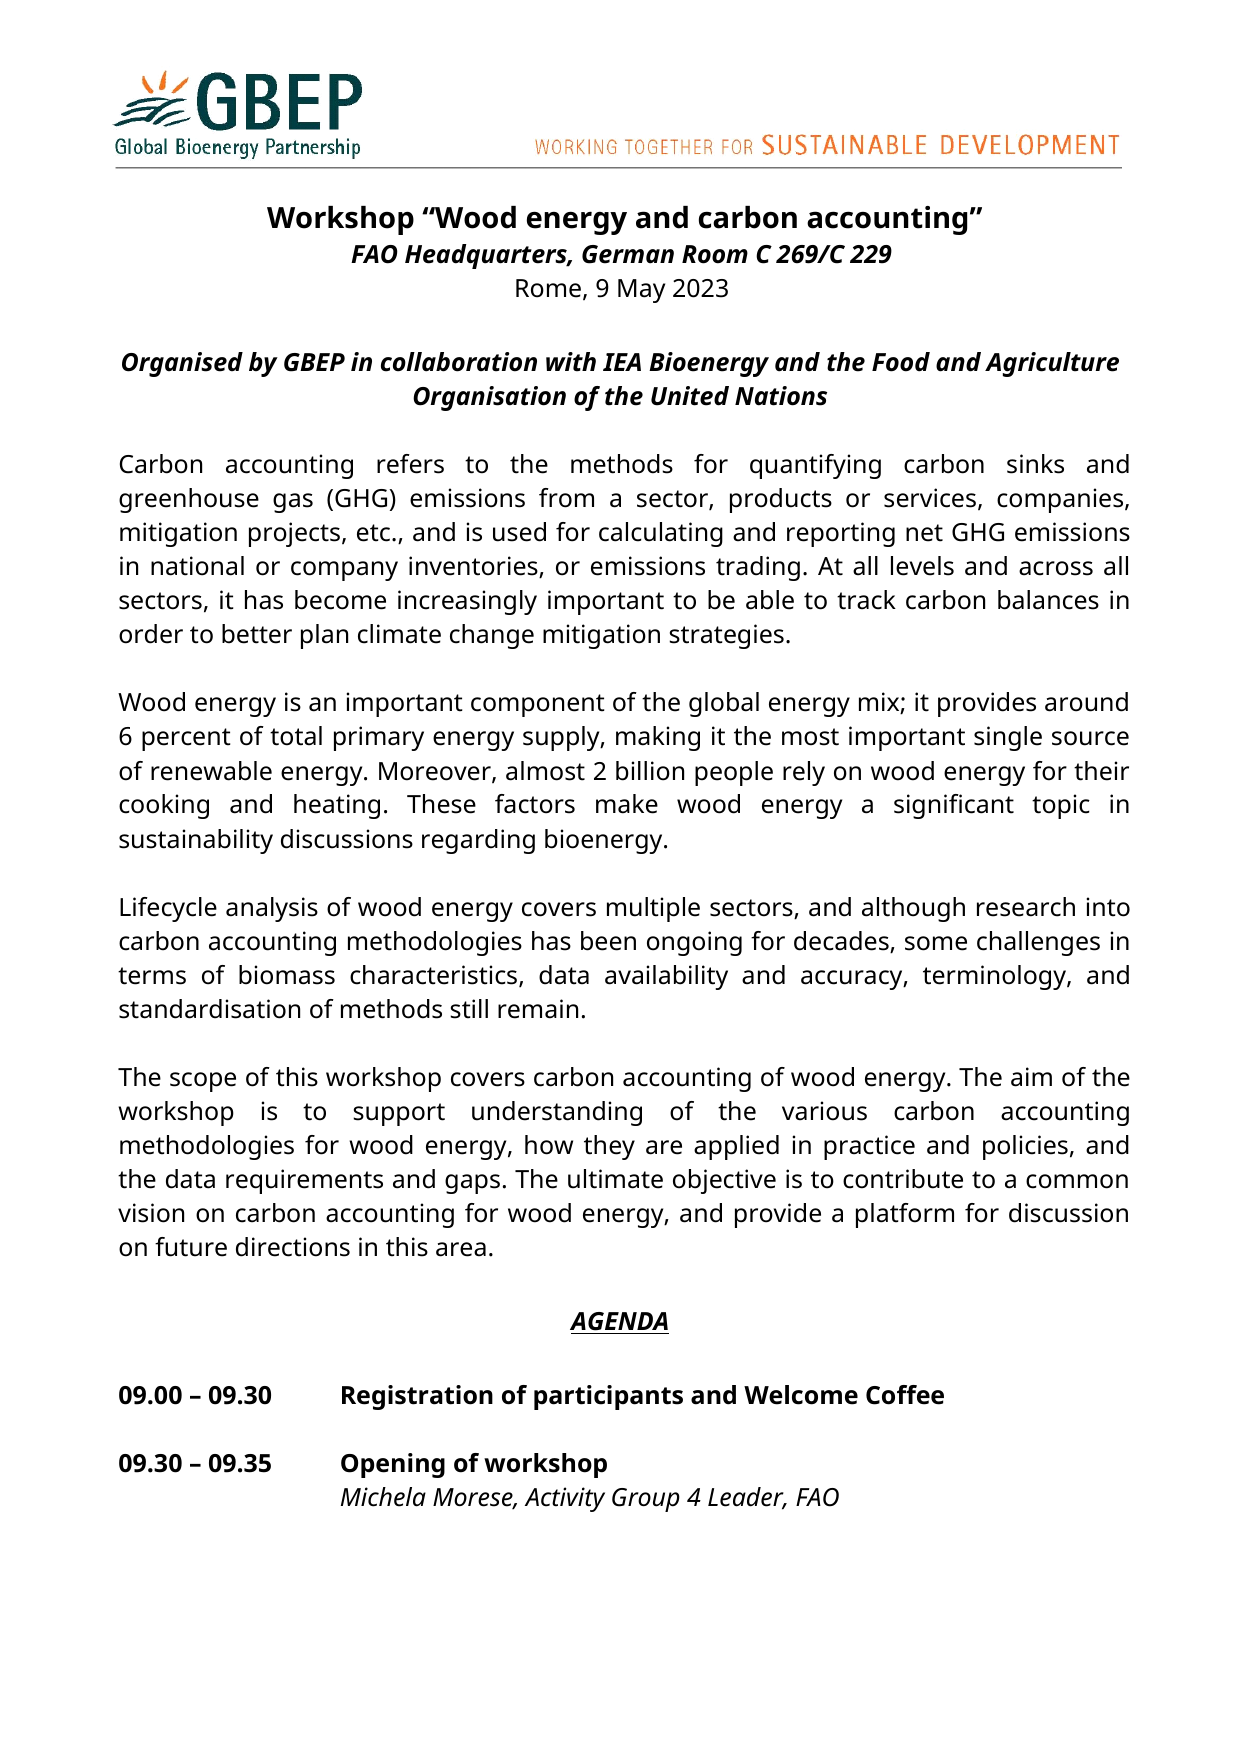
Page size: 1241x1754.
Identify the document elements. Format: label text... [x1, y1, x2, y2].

text AGENDA [118, 1304, 1125, 1338]
text The scope of this workshop covers carbon accounting of wood energy. The aim of the workshop is to support understanding of the various carbon accounting methodologies for wood energy, how they are applied in practice and policies, and the data requirements and gaps. The ultimate objective is to contribute to a common vision on carbon accounting for wood energy, and provide a platform for discussion on future directions in this area. [118, 1060, 1132, 1264]
text 09.30 – 09.35 Opening of workshop [118, 1446, 1125, 1480]
text Wood energy is an important component of the global energy mix; it provides around 6 percent of total primary energy supply, making it the most important single source of renewable energy. Moreover, almost 2 billion people rely on wood energy for their cooking and heating. These factors make wood energy a significant topic in sustainability discussions regarding bioenergy. [118, 685, 1132, 855]
text 09.00 – 09.30 Registration of participants and Welcome Coffee [118, 1377, 1125, 1412]
text FAO Headquarters, German Room C 269/C 229 [118, 237, 1125, 271]
text Organised by GBEP in collaboration with IEA Bioenergy and the Food and Agriculture Organisation of the United Nations [118, 344, 1125, 412]
text Carbon accounting refers to the methods for quantifying carbon sinks and greenhouse gas (GHG) emissions from a sector, products or services, companies, mitigation projects, etc., and is used for calculating and reporting net GHG emissions in national or company inventories, or emissions trading. At all levels and across all sectors, it has become increasingly important to be able to track carbon balances in order to better plan climate change mitigation strategies. [118, 447, 1132, 651]
text Rome, 9 May 2023 [118, 271, 1125, 305]
text Lifecycle analysis of wood energy covers multiple sectors, and although research into carbon accounting methodologies has been ongoing for decades, some challenges in terms of biomass characteristics, data availability and accuracy, terminology, and standardisation of methods still remain. [118, 889, 1132, 1026]
text Michela Morese, Activity Group 4 Leader, FAO [118, 1480, 1125, 1514]
text Workshop “Wood energy and carbon accounting” [118, 197, 1132, 237]
